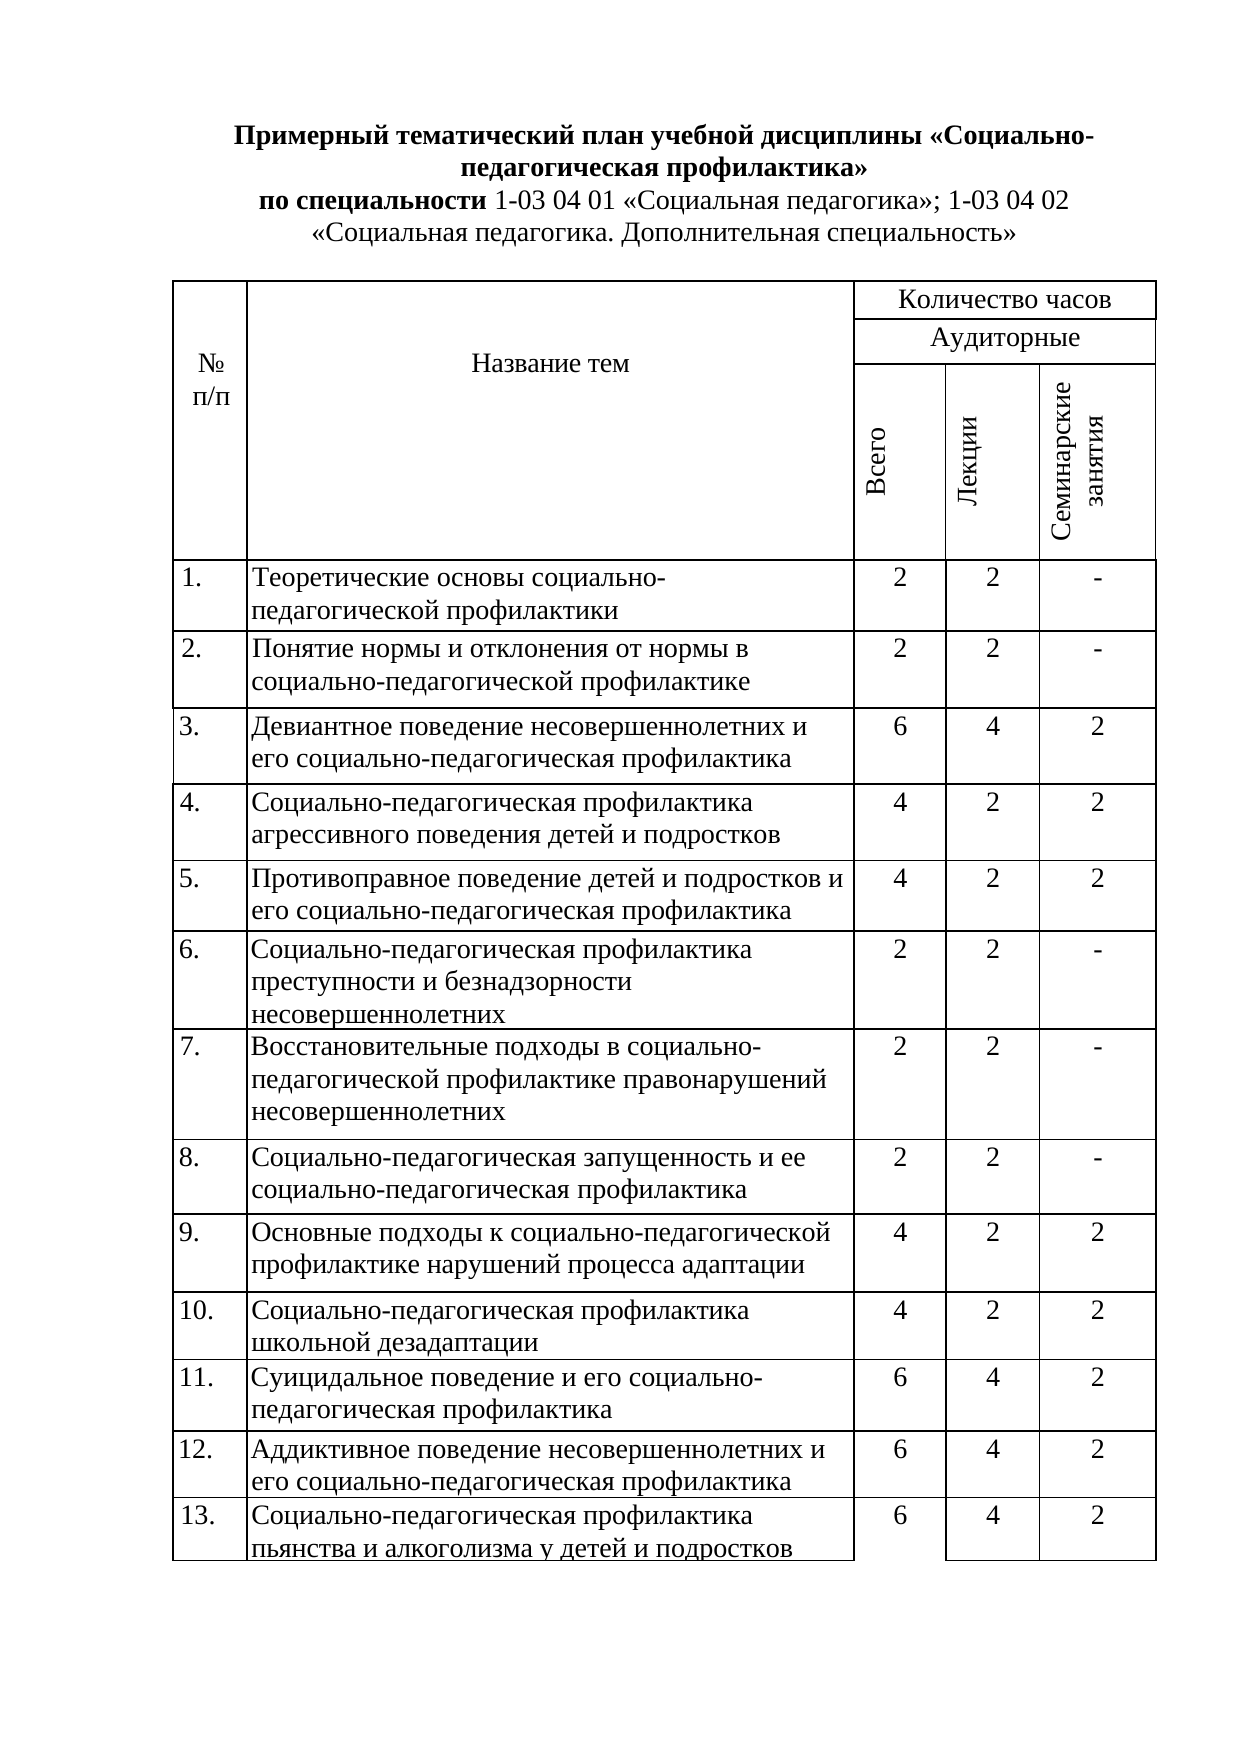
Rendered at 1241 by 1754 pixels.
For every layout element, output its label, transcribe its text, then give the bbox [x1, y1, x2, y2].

table_cell 2 [1040, 1498, 1155, 1560]
table_cell 4 [855, 1215, 945, 1291]
table_cell 2 [1040, 1432, 1155, 1497]
table_cell 2 [1040, 1360, 1155, 1430]
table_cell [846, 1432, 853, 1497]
table_cell 5. [174, 861, 246, 930]
table_cell 2 [1040, 1215, 1155, 1291]
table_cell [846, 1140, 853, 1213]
table_cell Теоретические основы социально-педагогической профилактики [248, 561, 853, 630]
table_cell 4 [947, 1432, 1039, 1497]
table_cell - [1040, 1140, 1155, 1213]
table_cell 4. [174, 785, 246, 859]
table_header Название тем [248, 282, 853, 559]
table_cell Семинарские занятия [1040, 365, 1155, 559]
table_cell 13. [174, 1498, 246, 1560]
table_cell 2 [855, 932, 945, 1028]
table_cell 7. [174, 1030, 246, 1138]
table_cell 8. [174, 1140, 246, 1213]
table_cell 2 [855, 1030, 945, 1138]
table_cell 2 [947, 861, 1039, 930]
table_cell - [1040, 632, 1155, 707]
table_cell 2 [947, 1215, 1039, 1291]
text по специальности 1-03 04 01 «Социальная педагогика»; 1-03 04 02 «Социальная педагогика. Дополнительная специальность» [177, 183, 1152, 248]
table_cell 11. [174, 1360, 246, 1430]
table_cell Девиантное поведение несовершеннолетних и его социально-педагогическая профилактика [248, 709, 853, 783]
table_cell 2 [947, 632, 1039, 707]
table_cell Противоправное поведение детей и подростков и его социально-педагогическая профилактика [248, 861, 853, 930]
table_cell 6 [855, 1498, 945, 1560]
table_cell Восстановительные подходы в социально-педагогической профилактике правонарушений несовершеннолетних [248, 1030, 853, 1138]
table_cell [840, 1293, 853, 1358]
table_cell 3. [174, 709, 246, 783]
table_cell 2 [947, 932, 1039, 1028]
table_cell Всего [855, 365, 945, 559]
table_cell 9. [174, 1215, 246, 1291]
table_header Количество часов [855, 282, 1155, 318]
table_cell 2 [947, 1293, 1039, 1358]
table_cell 12. [174, 1432, 246, 1497]
table_cell 4 [947, 1498, 1039, 1560]
table_cell 4 [947, 709, 1039, 783]
table_cell Аудиторные [855, 320, 1155, 363]
table_cell Основные подходы к социально-педагогической профилактике нарушений процесса адаптации [248, 1215, 853, 1291]
table_cell 6 [855, 1432, 945, 1497]
table_cell - [1040, 561, 1155, 630]
table_cell 2 [855, 632, 945, 707]
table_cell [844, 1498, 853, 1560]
table_cell 4 [855, 1293, 945, 1358]
table_cell 6 [855, 709, 945, 783]
text Примерный тематический план учебной дисциплины «Социально-педагогическая профилактика» [177, 118, 1152, 183]
table_cell 2 [855, 1140, 945, 1213]
table_cell 6 [855, 1360, 945, 1430]
table_header № п/п [174, 282, 246, 559]
table_cell 2 [947, 1030, 1039, 1138]
table_cell 2 [1040, 709, 1155, 783]
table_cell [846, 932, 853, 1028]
table_cell - [1040, 932, 1155, 1028]
table_cell Лекции [946, 365, 1039, 559]
table_cell 2 [1040, 861, 1155, 930]
table_cell Суицидальное поведение и его социально-педагогическая профилактика [248, 1360, 853, 1430]
table_cell 10. [174, 1293, 246, 1358]
table_cell 6. [174, 932, 246, 1028]
table_cell 2 [947, 785, 1039, 859]
table_cell Социально-педагогическая профилактика агрессивного поведения детей и подростков [248, 785, 853, 859]
table_cell 2 [947, 561, 1039, 630]
table_cell 4 [947, 1360, 1039, 1430]
table_cell - [1040, 1030, 1155, 1138]
table_cell 2 [947, 1140, 1039, 1213]
table_cell 4 [855, 785, 945, 859]
table_cell Понятие нормы и отклонения от нормы в социально-педагогической профилактике [248, 632, 853, 707]
table_cell 2. [174, 632, 246, 707]
table_cell 2 [855, 561, 945, 630]
table_cell 2 [1040, 785, 1155, 859]
table_cell 2 [1040, 1293, 1155, 1358]
table_cell 1. [174, 561, 246, 630]
table_cell 4 [855, 861, 945, 930]
